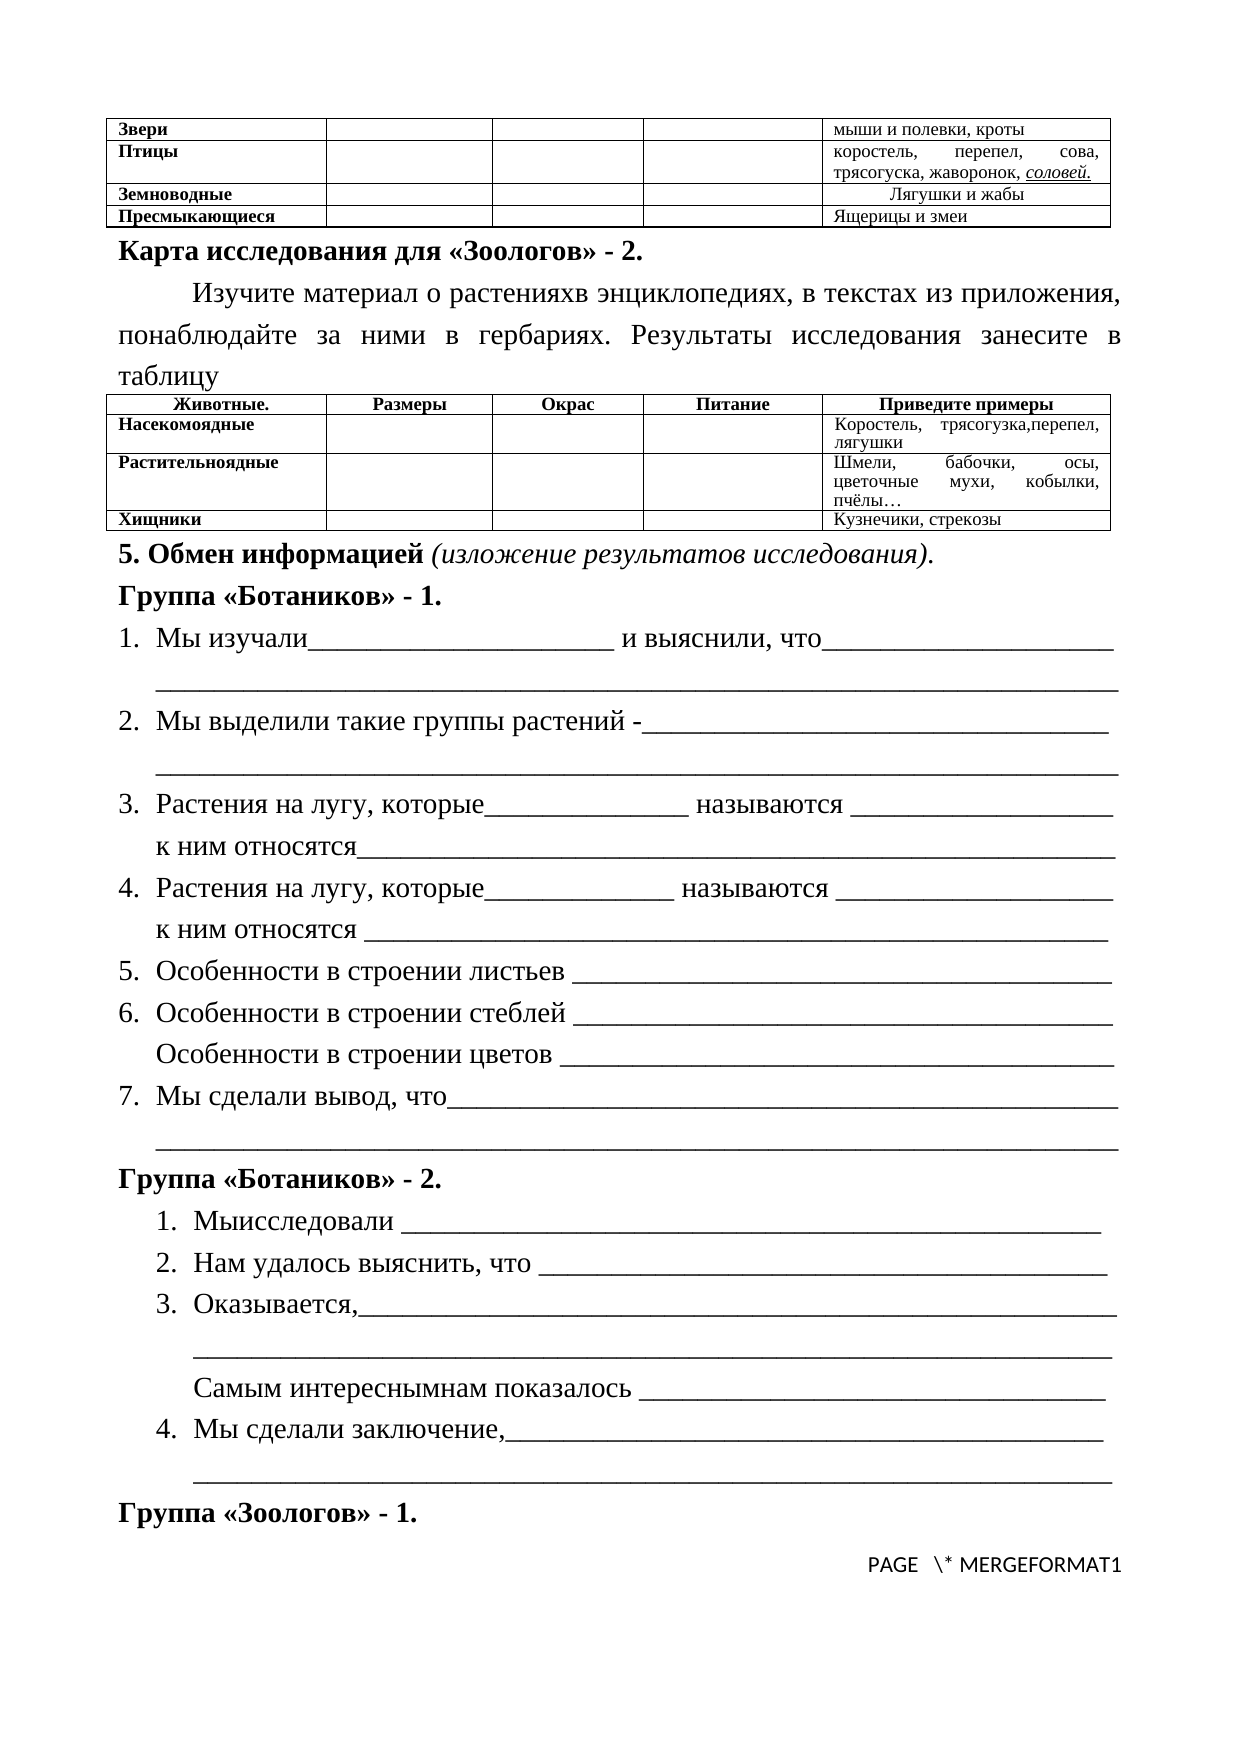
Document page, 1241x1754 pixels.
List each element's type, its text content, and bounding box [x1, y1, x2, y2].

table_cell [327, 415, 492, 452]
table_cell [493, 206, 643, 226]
text __________________________________________________________________ [156, 656, 1122, 697]
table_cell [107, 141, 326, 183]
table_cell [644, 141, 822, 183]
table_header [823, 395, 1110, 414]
text Особенности в строении цветов ______________________________________ [156, 1031, 1122, 1072]
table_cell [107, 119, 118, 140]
list Мыисследовали ________________________________________________ [156, 1197, 1122, 1239]
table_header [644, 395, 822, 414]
text Карта исследования для «Зоологов» - 2. [118, 227, 1122, 269]
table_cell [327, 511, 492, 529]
text __________________________________________________________________ [156, 1114, 1122, 1156]
text _______________________________________________________________ [193, 1447, 1122, 1489]
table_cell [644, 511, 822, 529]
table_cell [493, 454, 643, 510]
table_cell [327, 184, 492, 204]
list Группа «Зоологов» - 1. [118, 1489, 1122, 1531]
text _______________________________________________________________Самым интереснымнам показалось ________________________________ [193, 1322, 1122, 1406]
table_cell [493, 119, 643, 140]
list Оказывается,____________________________________________________ [156, 1281, 1122, 1322]
text Группа «Ботаников» - 2. [118, 1156, 1121, 1197]
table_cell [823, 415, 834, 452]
list Мы сделали заключение,_________________________________________ [156, 1406, 1122, 1447]
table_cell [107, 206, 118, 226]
text Группа «Ботаников» - 1. [118, 572, 1121, 614]
text к ним относятся____________________________________________________ [156, 822, 1122, 864]
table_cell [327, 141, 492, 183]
list Растения на лугу, которые_____________ называются ___________________ к ним относятся ___________________________________________________ [118, 864, 1122, 947]
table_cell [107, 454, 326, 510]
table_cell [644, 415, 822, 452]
text __________________________________________________________________ [156, 739, 1122, 781]
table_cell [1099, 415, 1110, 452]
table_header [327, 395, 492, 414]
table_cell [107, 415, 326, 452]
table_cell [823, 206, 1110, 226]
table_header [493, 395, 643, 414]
list Особенности в строении стеблей _____________________________________ [118, 989, 1122, 1031]
list Мы выделили такие группы растений -________________________________ [118, 697, 1122, 739]
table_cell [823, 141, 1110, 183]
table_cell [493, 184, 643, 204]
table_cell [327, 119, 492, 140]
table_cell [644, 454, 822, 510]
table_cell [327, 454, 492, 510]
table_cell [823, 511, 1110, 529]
list Особенности в строении листьев _____________________________________ [118, 947, 1122, 989]
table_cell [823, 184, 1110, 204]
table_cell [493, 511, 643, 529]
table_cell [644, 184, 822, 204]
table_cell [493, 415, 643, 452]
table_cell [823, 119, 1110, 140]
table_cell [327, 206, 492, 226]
list Мы изучали_____________________ и выяснили, что____________________ [118, 614, 1122, 656]
list 5. Обмен информацией (изложение результатов исследования). [118, 531, 1122, 572]
list Растения на лугу, которые______________ называются __________________ [118, 781, 1122, 822]
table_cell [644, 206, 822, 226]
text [118, 269, 1122, 394]
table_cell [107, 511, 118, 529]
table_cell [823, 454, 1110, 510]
list Нам удалось выяснить, что _______________________________________ [156, 1239, 1122, 1281]
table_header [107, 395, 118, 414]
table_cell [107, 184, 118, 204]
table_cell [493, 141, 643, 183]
list Мы сделали вывод, что______________________________________________ [118, 1072, 1122, 1114]
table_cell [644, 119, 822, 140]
